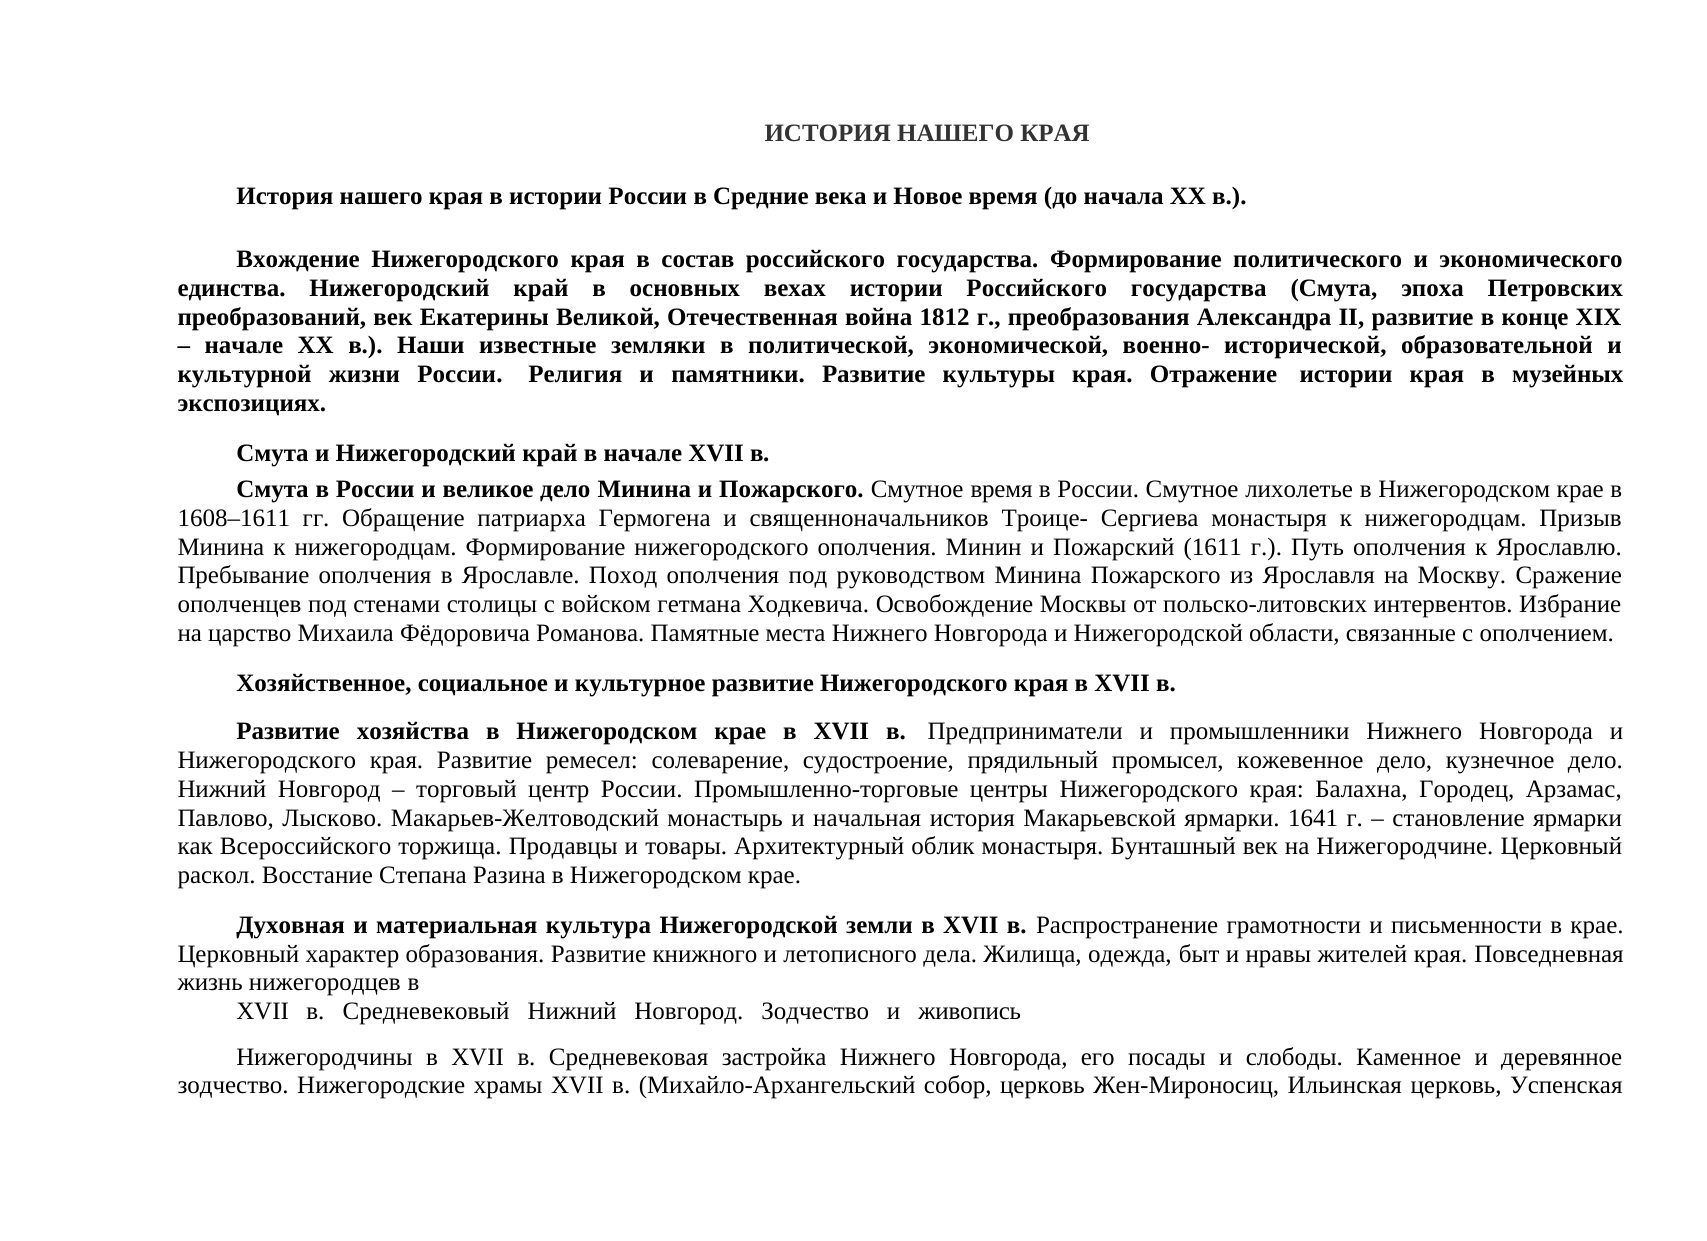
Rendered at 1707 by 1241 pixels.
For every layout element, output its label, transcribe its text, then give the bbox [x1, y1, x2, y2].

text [177, 1042, 1624, 1099]
text Духовная и материальная культура Нижегородской земли в XVII в. Распространение грамотности и письменности в крае. Церковный характер образования. Развитие книжного и летописного дела. Жилища, одежда, быт и нравы жителей края. Повседневная жизнь нижегородцев в [177, 910, 1624, 996]
text Вхождение Нижегородского края в состав российского государства. Формирование политического и экономического единства. Нижегородский край в основных вехах истории Российского государства (Смута, эпоха Петровских преобразований, век Екатерины Великой, Отечественная война 1812 г., преобразования Александра II, развитие в конце XIX – начале XX в.). Наши известные земляки в политической, экономической, военно- исторической, образовательной и культурной жизни России. Религия и памятники. Развитие культуры края. Отражение истории края в музейных экспозициях. [177, 244, 1624, 417]
text Развитие хозяйства в Нижегородском крае в XVII в. Предприниматели и промышленники Нижнего Новгорода и Нижегородского края. Развитие ремесел: солеварение, судостроение, прядильный промысел, кожевенное дело, кузнечное дело. Нижний Новгород – торговый центр России. Промышленно-торговые центры Нижегородского края: Балахна, Городец, Арзамас, Павлово, Лысково. Макарьев-Желтоводский монастырь и начальная история Макарьевской ярмарки. 1641 г. – становление ярмарки как Всероссийского торжища. Продавцы и товары. Архитектурный облик монастыря. Бунташный век на Нижегородчине. Церковный раскол. Восстание Степана Разина в Нижегородском крае. [177, 716, 1624, 889]
text Хозяйственное, социальное и культурное развитие Нижегородского края в XVII в. [177, 668, 1624, 697]
text Смута в России и великое дело Минина и Пожарского. Смутное время в России. Смутное лихолетье в Нижегородском крае в 1608–1611 гг. Обращение патриарха Гермогена и священноначальников Троице- Сергиева монастыря к нижегородцам. Призыв Минина к нижегородцам. Формирование нижегородского ополчения. Минин и Пожарский (1611 г.). Путь ополчения к Ярославлю. Пребывание ополчения в Ярославле. Поход ополчения под руководством Минина Пожарского из Ярославля на Москву. Сражение ополченцев под стенами столицы с войском гетмана Ходкевича. Освобождение Москвы от польско-литовских интервентов. Избрание на царство Михаила Фёдоровича Романова. Памятные места Нижнего Новгорода и Нижегородской области, связанные с ополчением. [177, 474, 1624, 647]
text Смута и Нижегородский край в начале ХVII в. [177, 438, 1624, 467]
text ИСТОРИЯ НАШЕГО КРАЯ [177, 118, 1618, 147]
text XVII в. Средневековый Нижний Новгород. Зодчество и живопись [177, 996, 1624, 1025]
text История нашего края в истории России в Средние века и Новое время (до начала XX в.). [177, 181, 1624, 210]
